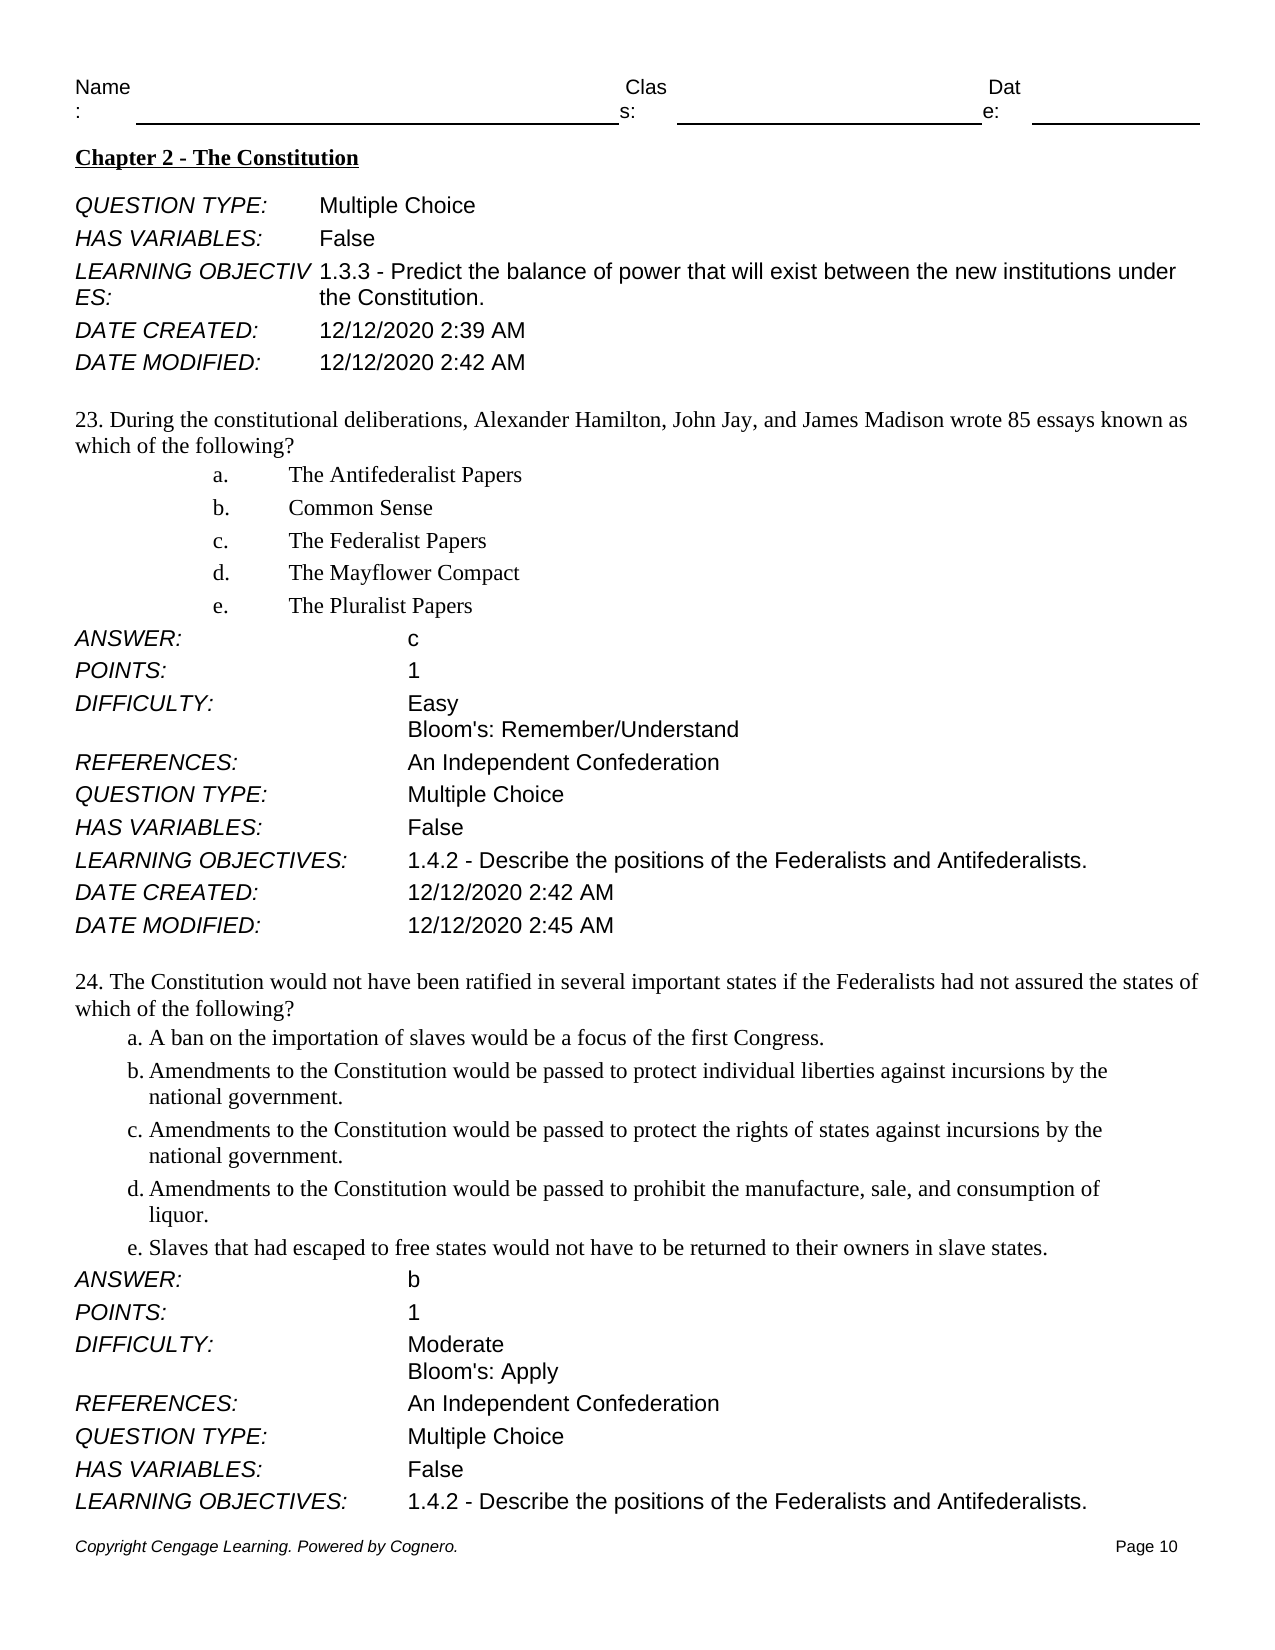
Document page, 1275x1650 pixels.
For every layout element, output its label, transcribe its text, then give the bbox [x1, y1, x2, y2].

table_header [75, 968, 1200, 1518]
table_header 23. During the constitutional deliberations, Alexander Hamilton, John Jay, and James Madison wrote 85 essays known as which of the following? [75, 406, 1200, 941]
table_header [75, 189, 1200, 379]
